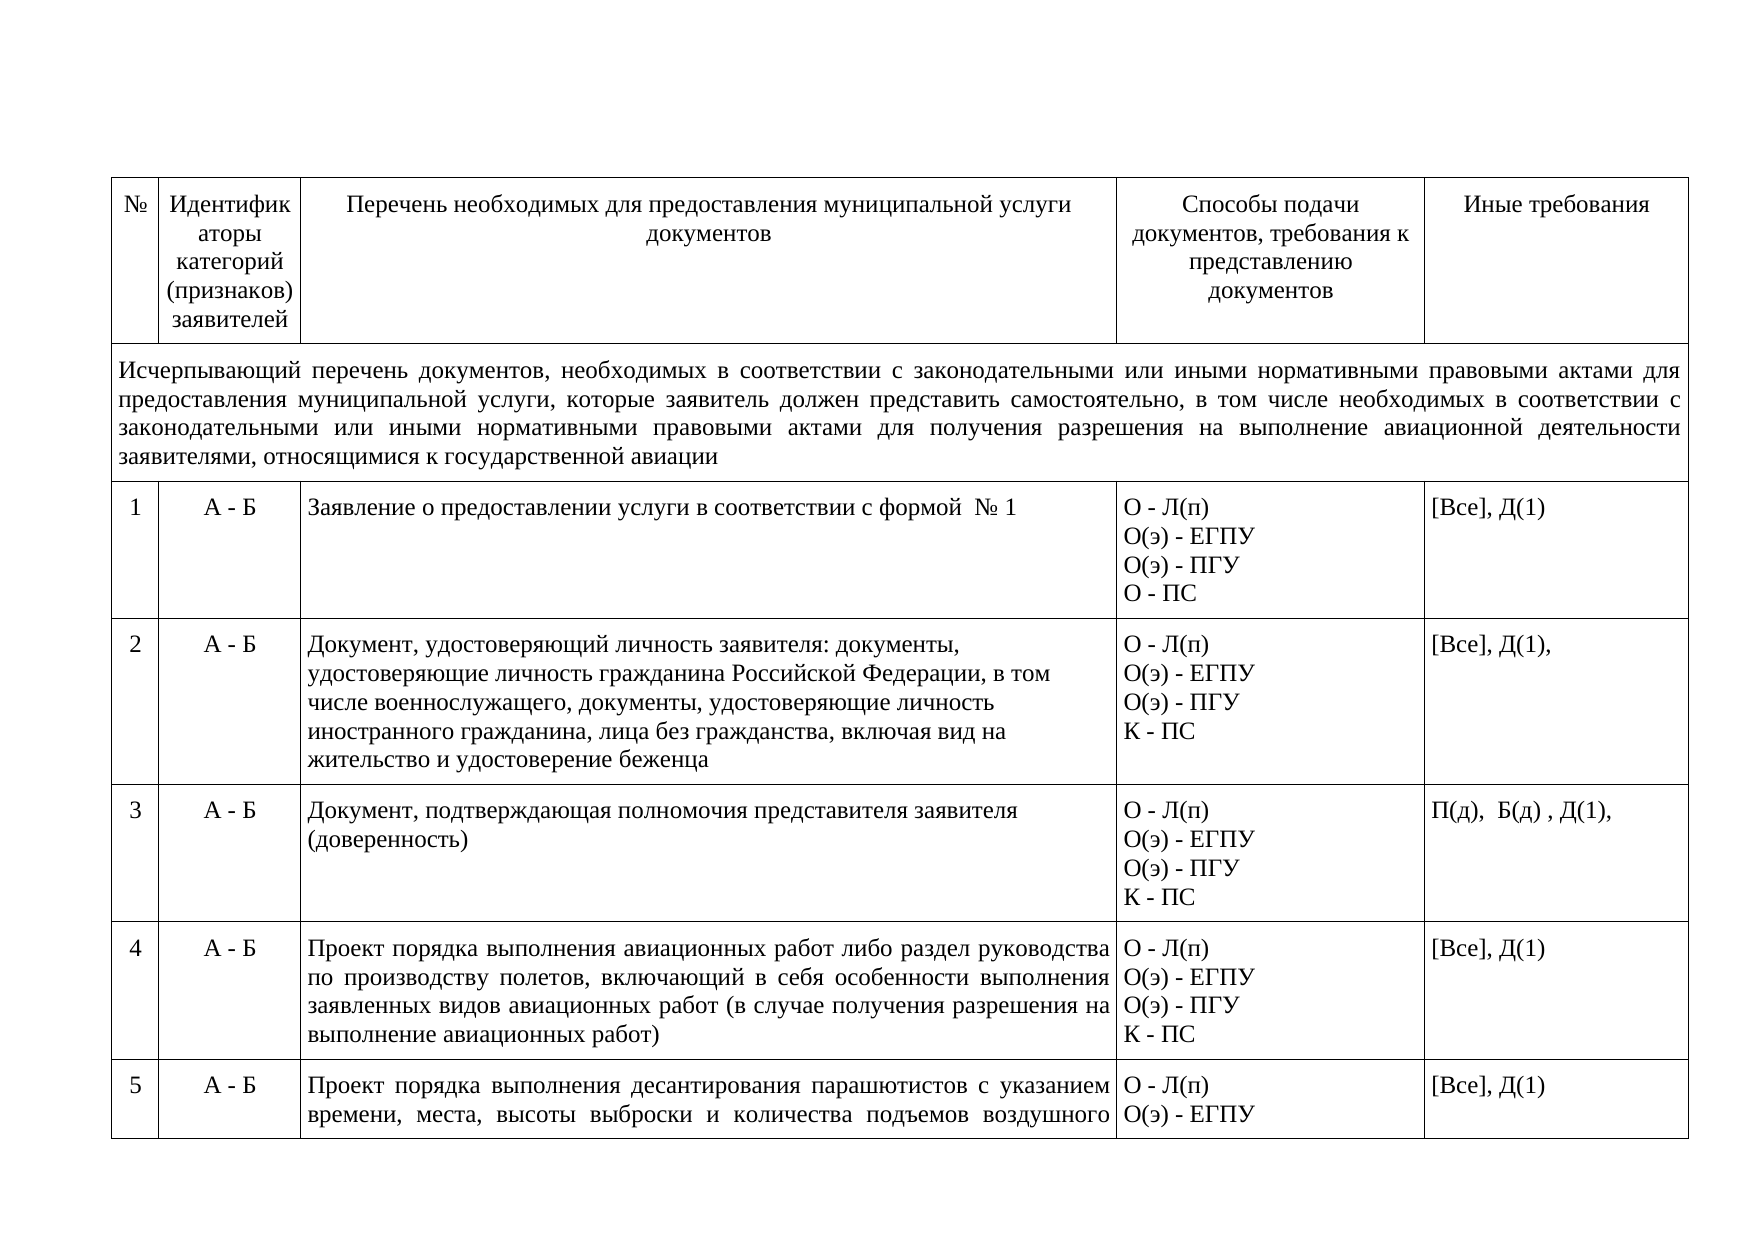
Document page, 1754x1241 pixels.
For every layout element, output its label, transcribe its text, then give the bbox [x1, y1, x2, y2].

table_cell 3 [112, 785, 158, 921]
table_cell Заявление о предоставлении услуги в соответствии с формой № 1 [301, 482, 1116, 618]
table_cell А - Б [159, 482, 300, 618]
table_header № [112, 178, 158, 343]
table_cell [Все], Д(1) [1425, 1060, 1688, 1138]
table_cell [301, 1060, 1116, 1138]
table_cell Исчерпывающий перечень документов, необходимых в соответствии с законодательными или иными нормативными правовыми актами для предоставления муниципальной услуги, которые заявитель должен представить самостоятельно, в том числе необходимых в соответствии с законодательными или иными нормативными правовыми актами для получения разрешения на выполнение авиационной деятельности заявителями, относящимися к государственной авиации [112, 344, 1688, 481]
table_cell А - Б [159, 785, 300, 921]
table_header Перечень необходимых для предоставления муниципальной услуги документов [301, 178, 1116, 343]
table_cell Документ, удостоверяющий личность заявителя: документы, удостоверяющие личность гражданина Российской Федерации, в том числе военнослужащего, документы, удостоверяющие личность иностранного гражданина, лица без гражданства, включая вид на жительство и удостоверение беженца [301, 619, 1116, 784]
table_cell [Все], Д(1) [1425, 922, 1688, 1058]
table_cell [1117, 1060, 1424, 1138]
table_header Идентификаторы категорий (признаков) заявителей [159, 178, 300, 343]
table_cell Документ, подтверждающая полномочия представителя заявителя (доверенность) [301, 785, 1116, 921]
table_cell О - Л(п) О(э) - ЕГПУ О(э) - ПГУ О - ПС [1117, 482, 1424, 618]
table_cell 2 [112, 619, 158, 784]
table_cell [Все], Д(1), [1425, 619, 1688, 784]
table_cell А - Б [159, 1060, 300, 1138]
table_cell 5 [112, 1060, 158, 1138]
table_cell О - Л(п) О(э) - ЕГПУ О(э) - ПГУ К - ПС [1117, 785, 1424, 921]
table_header Иные требования [1425, 178, 1688, 343]
table_cell [Все], Д(1) [1425, 482, 1688, 618]
table_header Способы подачи документов, требования к представлению документов [1117, 178, 1424, 343]
table_cell А - Б [159, 922, 300, 1058]
table_cell П(д), Б(д) , Д(1), [1425, 785, 1688, 921]
table_cell 4 [112, 922, 158, 1058]
table_cell О - Л(п) О(э) - ЕГПУ О(э) - ПГУ К - ПС [1117, 922, 1424, 1058]
table_cell А - Б [159, 619, 300, 784]
table_cell Проект порядка выполнения авиационных работ либо раздел руководства по производству полетов, включающий в себя особенности выполнения заявленных видов авиационных работ (в случае получения разрешения на выполнение авиационных работ) [301, 922, 1116, 1058]
table_cell 1 [112, 482, 158, 618]
table_cell О - Л(п) О(э) - ЕГПУ О(э) - ПГУ К - ПС [1117, 619, 1424, 784]
